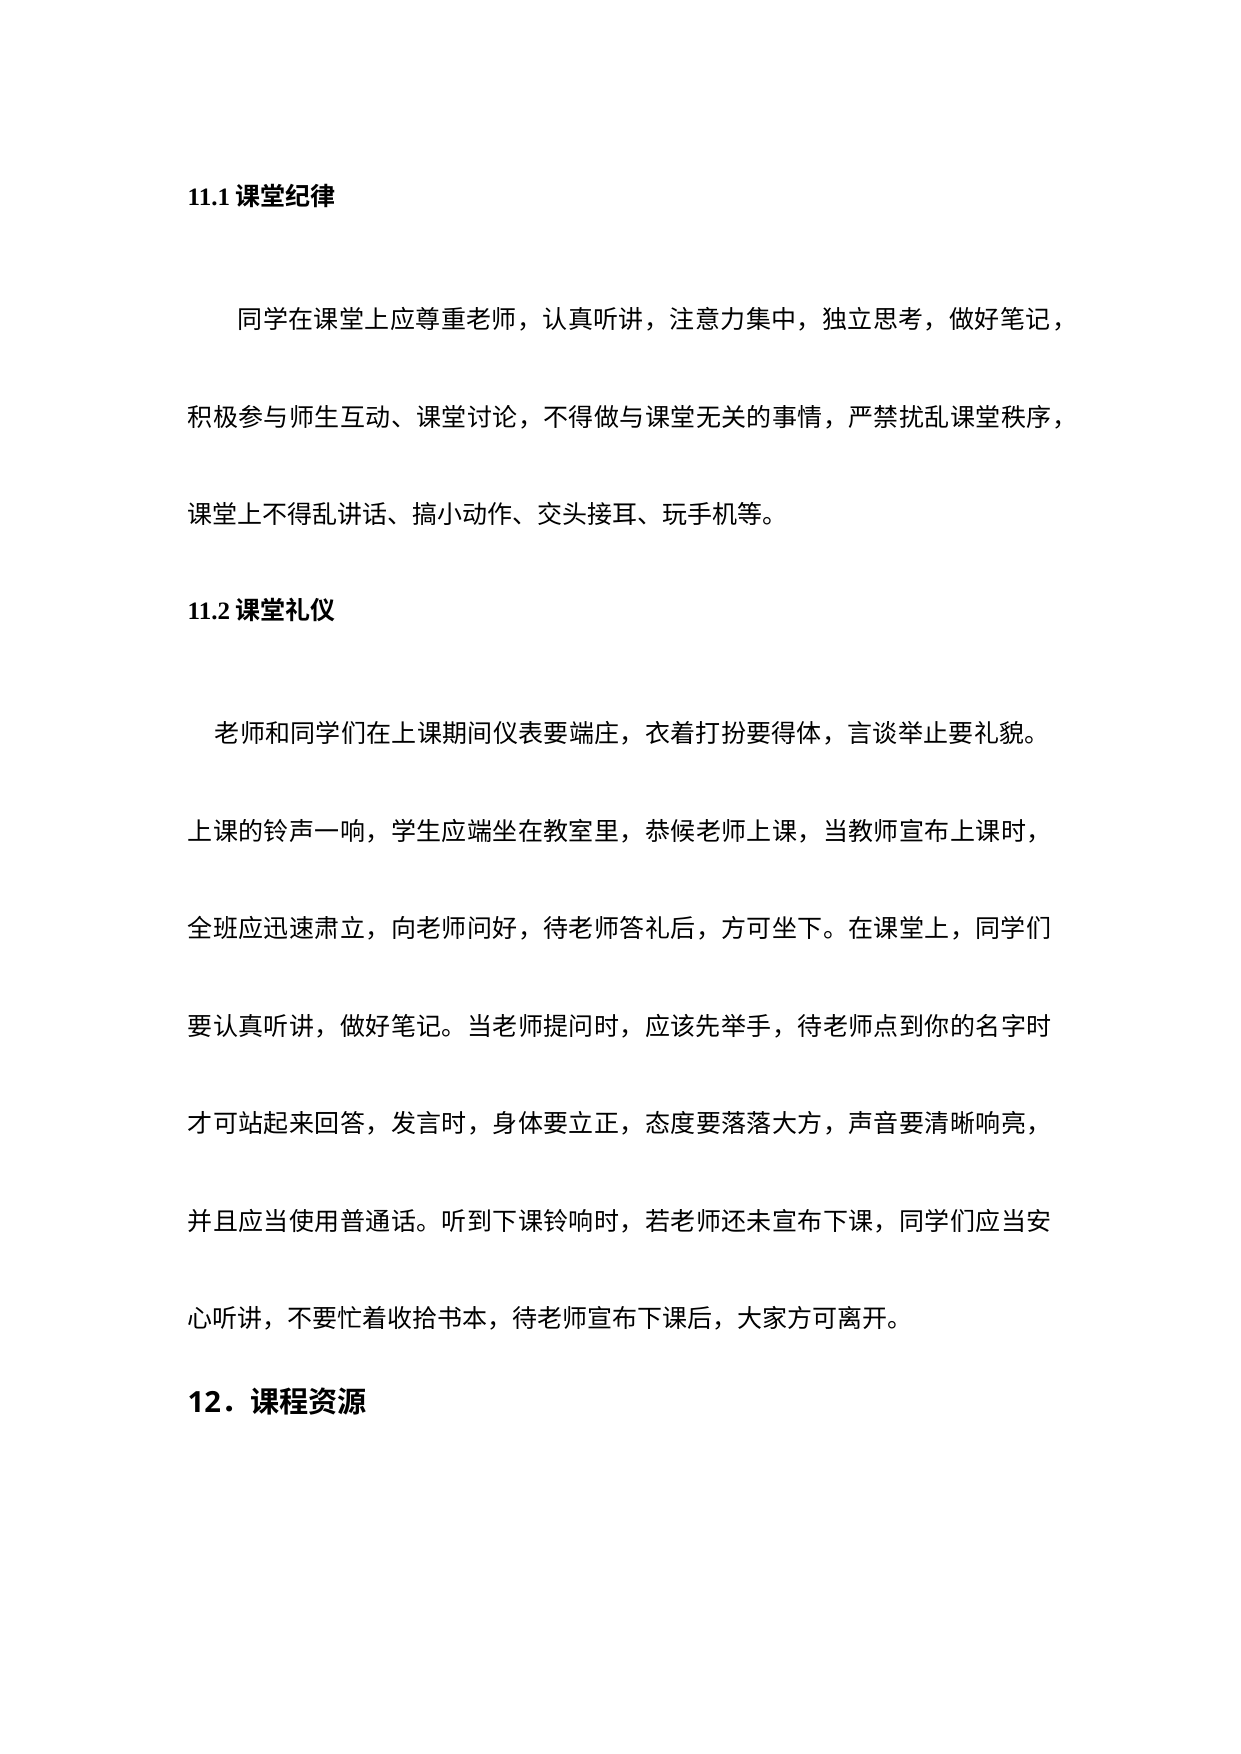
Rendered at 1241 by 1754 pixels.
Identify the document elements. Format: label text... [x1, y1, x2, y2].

text 老师和同学们在上课期间仪表要端庄，衣着打扮要得体，言谈举止要礼貌。上课的铃声一响，学生应端坐在教室里，恭候老师上课，当教师宣布上课时，全班应迅速肃立，向老师问好，待老师答礼后，方可坐下。在课堂上，同学们要认真听讲，做好笔记。当老师提问时，应该先举手，待老师点到你的名字时才可站起来回答，发言时，身体要立正，态度要落落大方，声音要清晰响亮，并且应当使用普通话。听到下课铃响时，若老师还未宣布下课，同学们应当安心听讲，不要忙着收拾书本，待老师宣布下课后，大家方可离开。 [187, 699, 1053, 1349]
text 同学在课堂上应尊重老师，认真听讲，注意力集中，独立思考，做好笔记，积极参与师生互动、课堂讨论，不得做与课堂无关的事情，严禁扰乱课堂秩序，课堂上不得乱讲话、搞小动作、交头接耳、玩手机等。 [187, 285, 1053, 545]
text 11.2课堂礼仪 [187, 576, 1053, 641]
text 11.1课堂纪律 [187, 162, 1053, 227]
text 12．课程资源 [187, 1367, 1053, 1432]
